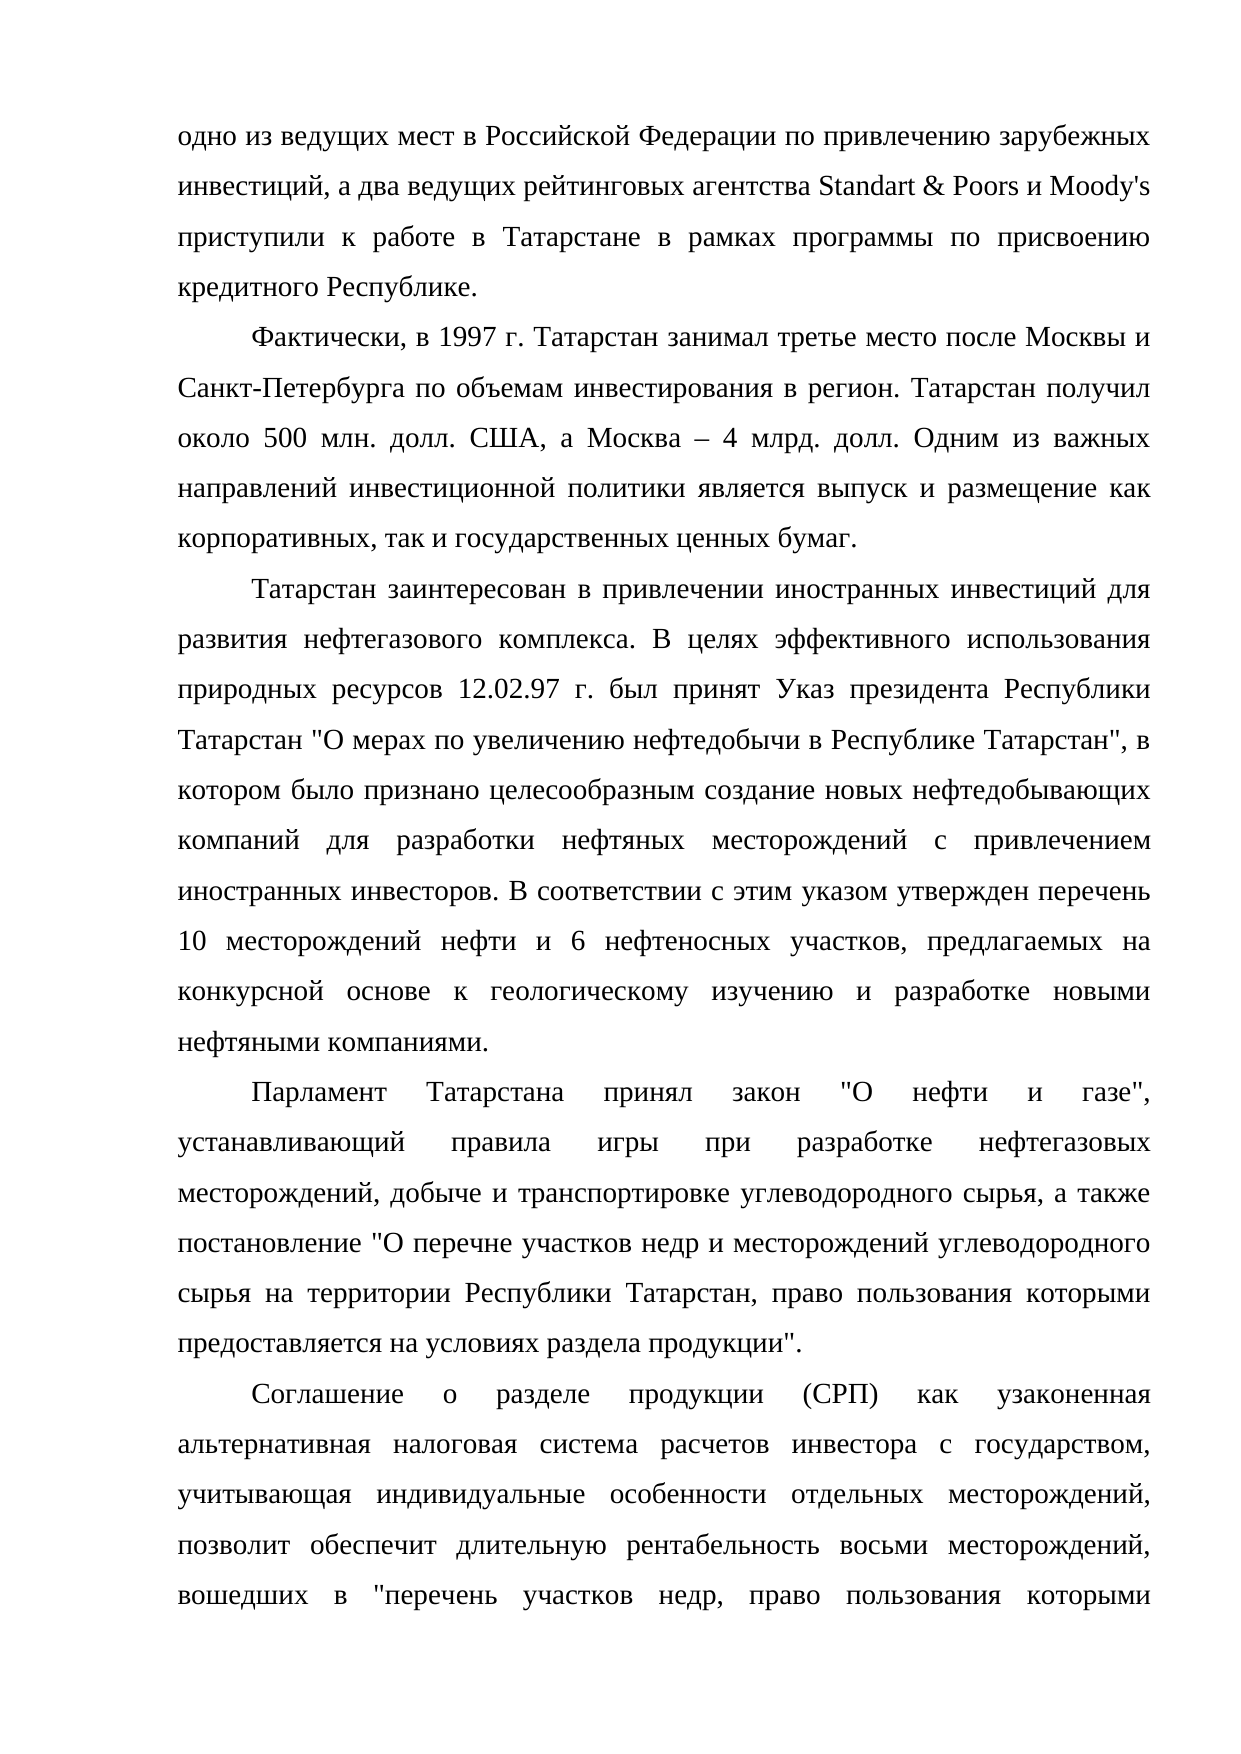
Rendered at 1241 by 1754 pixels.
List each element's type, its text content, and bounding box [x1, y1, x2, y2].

text Татарстан заинтересован в привлечении иностранных инвестиций для развития нефтегазового комплекса. В целях эффективного использования природных ресурсов 12.02.97 г. был принят Указ президента Республики Татарстан "О мерах по увеличению нефтедобычи в Республике Татарстан", в котором было признано целесообразным создание новых нефтедобывающих компаний для разработки нефтяных месторождений с привлечением иностранных инвесторов. В соответствии с этим указом утвержден перечень 10 месторождений нефти и 6 нефтеносных участков, предлагаемых на конкурсной основе к геологическому изучению и разработке новыми нефтяными компаниями. [177, 571, 1152, 1057]
text Фактически, в . Татарстан занимал третье место после Москвы и Санкт-Петербурга по объемам инвестирования в регион. Татарстан получил около 500 млн. долл. США, а Москва – 4 млрд. долл. Одним из важных направлений инвестиционной политики является выпуск и размещение как корпоративных, так и государственных ценных бумаг. [177, 319, 1152, 554]
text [177, 118, 1152, 303]
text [177, 1376, 1152, 1611]
text Парламент Татарстана принял закон "О нефти и газе", устанавливающий правила игры при разработке нефтегазовых месторождений, добыче и транспортировке углеводородного сырья, а также постановление "О перечне участков недр и месторождений углеводородного сырья на территории Республики Татарстан, право пользования которыми предоставляется на условиях раздела продукции". [177, 1074, 1152, 1359]
